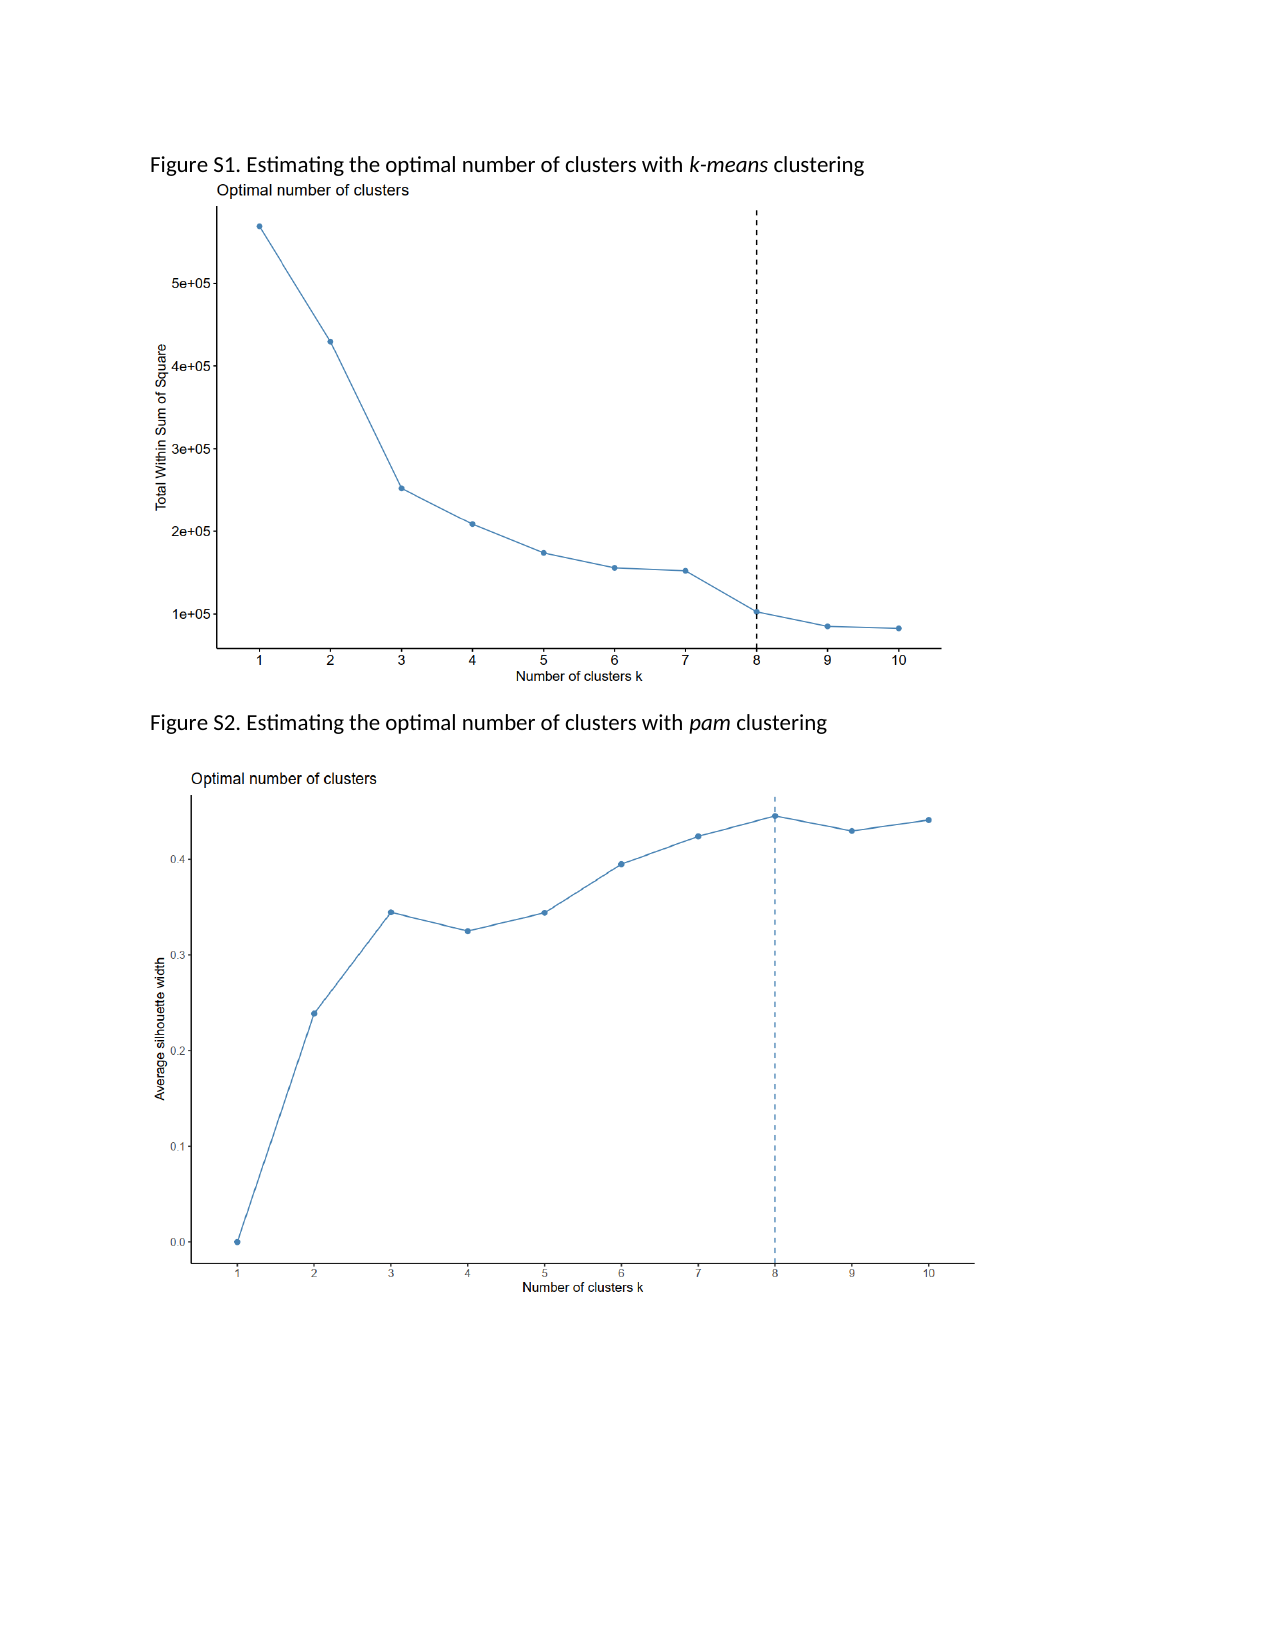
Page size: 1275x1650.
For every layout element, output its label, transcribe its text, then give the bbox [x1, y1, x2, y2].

picture [150, 180, 946, 689]
picture [150, 768, 977, 1297]
